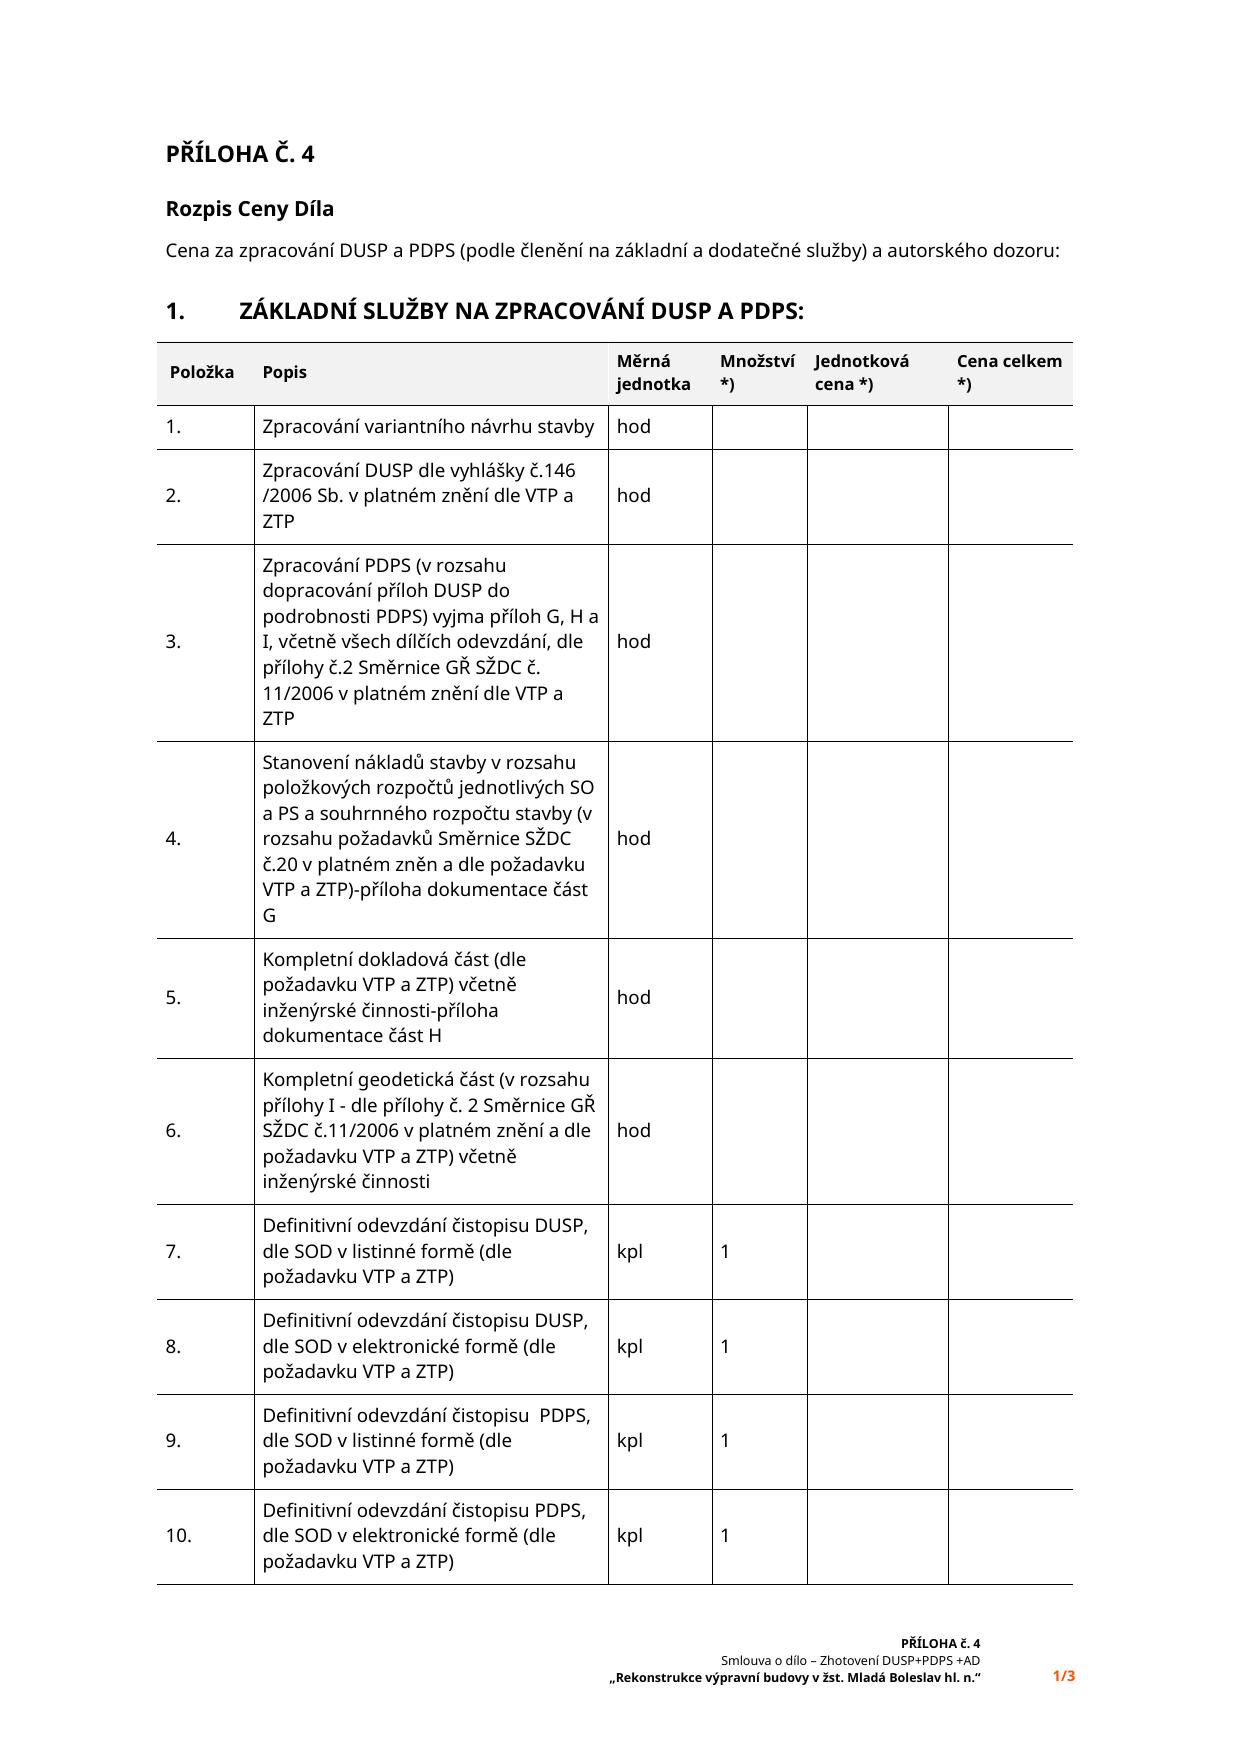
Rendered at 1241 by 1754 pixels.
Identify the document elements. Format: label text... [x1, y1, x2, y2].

table_cell Kompletní geodetická část (v rozsahu přílohy I - dle přílohy č. 2 Směrnice GŘ SŽDC č.11/2006 v platném znění a dle požadavku VTP a ZTP) včetně inženýrské činnosti [255, 1059, 608, 1204]
table_cell [157, 1490, 254, 1584]
text Cena za zpracování DUSP a PDPS (podle členění na základní a dodatečné služby) a autorského dozoru: [165, 237, 1075, 263]
table_cell [808, 545, 948, 741]
table_cell kpl [609, 1395, 712, 1489]
text Rozpis Ceny Díla [165, 194, 1075, 222]
table_cell [157, 1205, 254, 1299]
table_cell [949, 1490, 1073, 1584]
table_cell [157, 406, 254, 449]
table_header Cena celkem *) [949, 343, 1073, 405]
table_cell Kompletní dokladová část (dle požadavku VTP a ZTP) včetně inženýrské činnosti-příloha dokumentace část H [255, 939, 608, 1058]
table_cell Stanovení nákladů stavby v rozsahu položkových rozpočtů jednotlivých SO a PS a souhrnného rozpočtu stavby (v rozsahu požadavků Směrnice SŽDC č.20 v platném zněn a dle požadavku VTP a ZTP)-příloha dokumentace část G [255, 742, 608, 938]
table_header Množství *) [712, 343, 807, 405]
table_cell [949, 939, 1073, 1058]
table_cell [949, 1395, 1073, 1489]
table_cell [949, 742, 1073, 938]
table_cell Zpracování DUSP dle vyhlášky č.146 /2006 Sb. v platném znění dle VTP a ZTP [255, 450, 608, 544]
table_cell 1 [713, 1205, 807, 1299]
table_cell [949, 1205, 1073, 1299]
table_cell Definitivní odevzdání čistopisu PDPS, dle SOD v listinné formě (dle požadavku VTP a ZTP) [255, 1395, 608, 1489]
table_cell [808, 1300, 948, 1394]
table_cell [713, 1059, 807, 1204]
table_header Jednotková cena *) [807, 343, 949, 405]
table_cell [157, 1300, 254, 1394]
table_cell Definitivní odevzdání čistopisu PDPS, dle SOD v elektronické formě (dle požadavku VTP a ZTP) [255, 1490, 608, 1584]
table_cell 1 [713, 1300, 807, 1394]
table_cell [949, 1300, 1073, 1394]
table_cell [808, 1395, 948, 1489]
table_cell kpl [609, 1205, 712, 1299]
table_cell [713, 742, 807, 938]
table_cell 1 [713, 1395, 807, 1489]
table_cell [808, 939, 948, 1058]
table_cell hod [609, 742, 712, 938]
table_cell kpl [609, 1300, 712, 1394]
table_cell [808, 1059, 948, 1204]
table_cell [157, 450, 254, 544]
table_cell kpl [609, 1490, 712, 1584]
table_cell hod [609, 406, 712, 449]
table_cell [713, 545, 807, 741]
table_cell [157, 1395, 254, 1489]
table_cell [713, 939, 807, 1058]
table_cell 1 [713, 1490, 807, 1584]
table_cell [713, 406, 807, 449]
table_cell [949, 450, 1073, 544]
table_cell [808, 1205, 948, 1299]
table_cell [808, 406, 948, 449]
text 1. Základní služby na zpracování DUSP a PDPS: [165, 294, 1075, 326]
table_cell [949, 1059, 1073, 1204]
table_cell [713, 450, 807, 544]
table_cell [949, 545, 1073, 741]
table_header Popis [254, 343, 608, 405]
table_cell hod [609, 1059, 712, 1204]
table_header Položka [157, 343, 254, 405]
table_cell Definitivní odevzdání čistopisu DUSP, dle SOD v elektronické formě (dle požadavku VTP a ZTP) [255, 1300, 608, 1394]
table_cell [808, 450, 948, 544]
text Příloha č. 4 [165, 138, 1075, 170]
table_header Měrná jednotka [609, 343, 712, 405]
table_cell [157, 939, 254, 1058]
table_cell Zpracování variantního návrhu stavby [255, 406, 608, 449]
table_cell hod [609, 545, 712, 741]
table_cell [157, 1059, 254, 1204]
table_cell [808, 742, 948, 938]
table_cell [949, 406, 1073, 449]
table_cell Zpracování PDPS (v rozsahu dopracování příloh DUSP do podrobnosti PDPS) vyjma příloh G, H a I, včetně všech dílčích odevzdání, dle přílohy č.2 Směrnice GŘ SŽDC č. 11/2006 v platném znění dle VTP a ZTP [255, 545, 608, 741]
table_cell hod [609, 450, 712, 544]
table_cell hod [609, 939, 712, 1058]
table_cell Definitivní odevzdání čistopisu DUSP, dle SOD v listinné formě (dle požadavku VTP a ZTP) [255, 1205, 608, 1299]
table_cell [157, 545, 254, 741]
table_cell [157, 742, 254, 938]
table_cell [808, 1490, 948, 1584]
